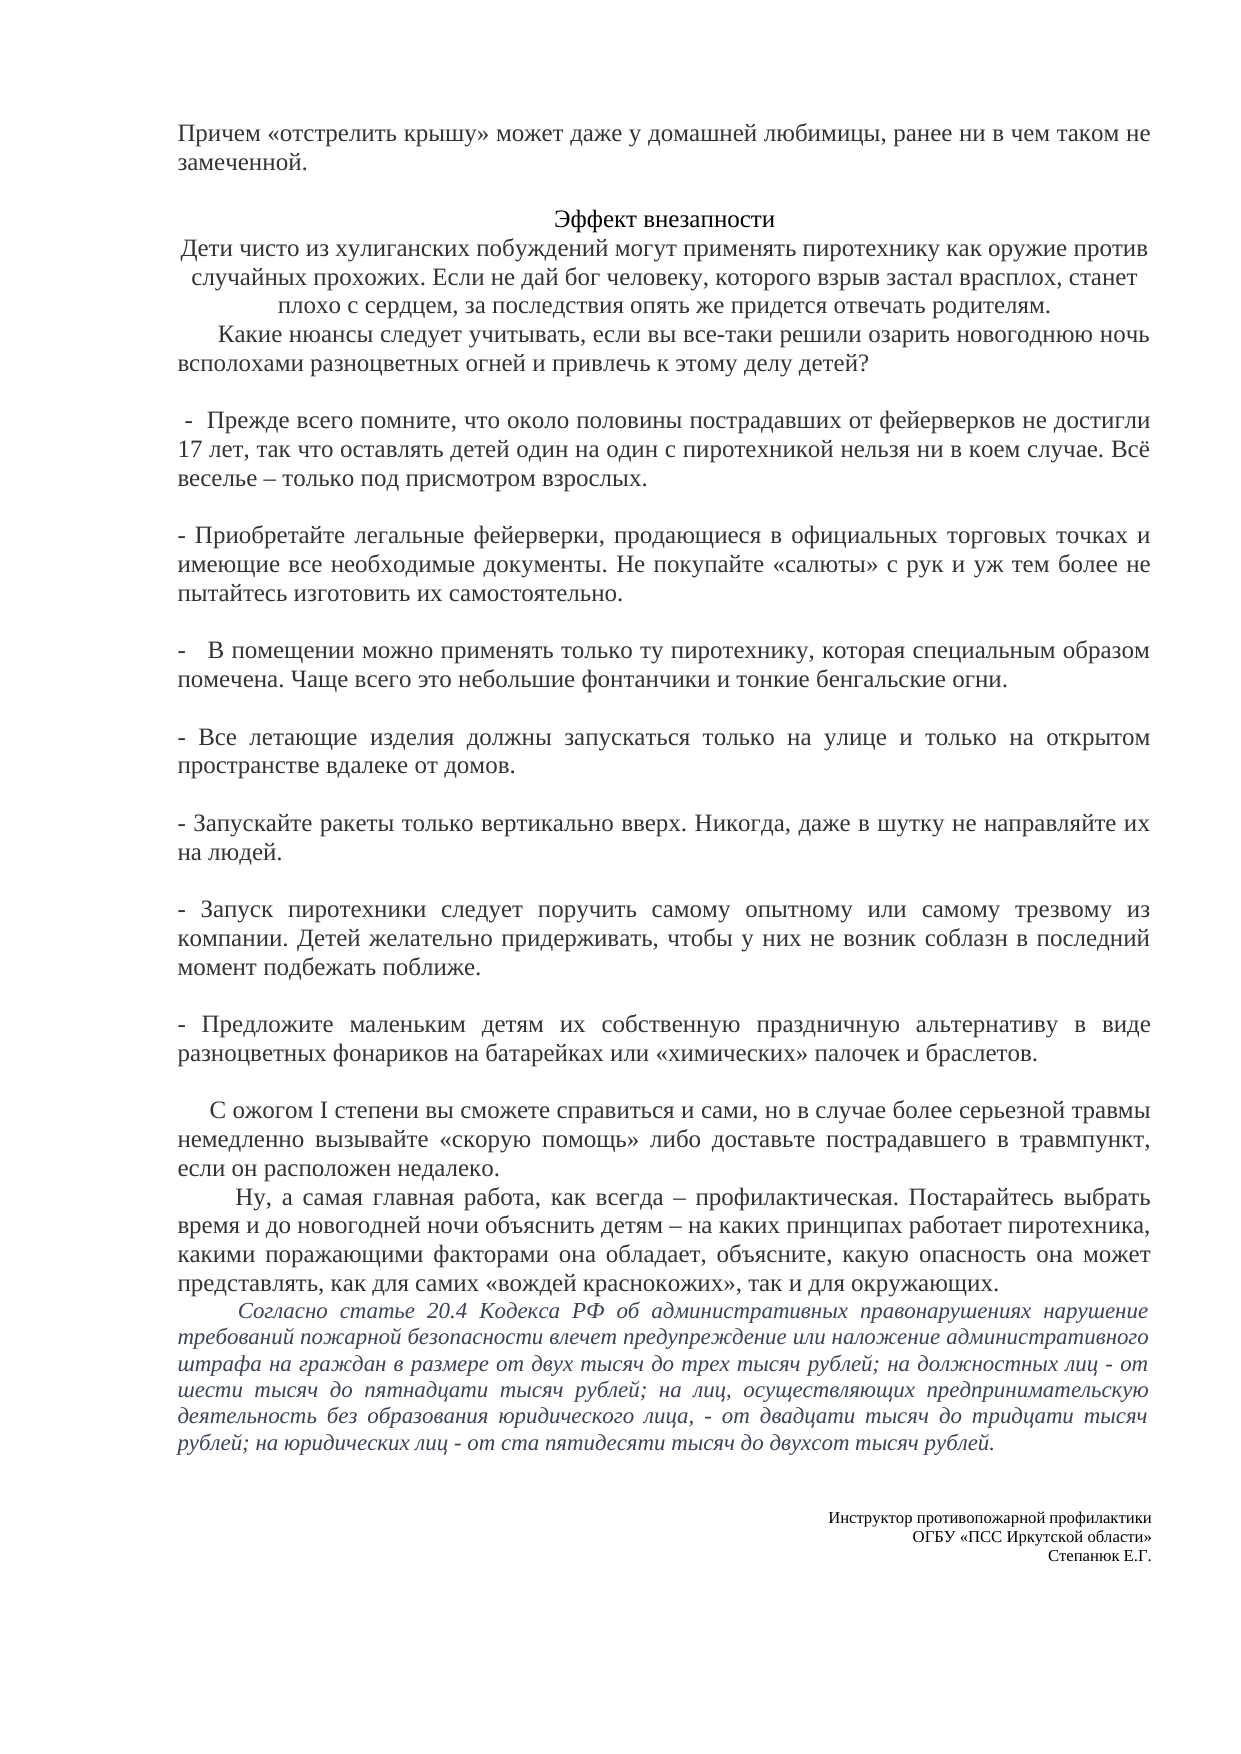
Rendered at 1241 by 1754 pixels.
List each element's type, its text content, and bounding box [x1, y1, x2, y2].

text Эффект внезапности [177, 204, 1152, 233]
text Ну, а самая главная работа, как всегда – профилактическая. Постарайтесь выбрать время и до новогодней ночи объяснить детям – на каких принципах работает пиротехника, какими поражающими факторами она обладает, объясните, какую опасность она может представлять, как для самих «вождей краснокожих», так и для окружающих. [177, 1182, 1152, 1297]
text Инструктор противопожарной профилактики [177, 1508, 1152, 1527]
text - Запускайте ракеты только вертикально вверх. Никогда, даже в шутку не направляйте их на людей. [177, 808, 1152, 866]
text Причем «отстрелить крышу» может даже у домашней любимицы, ранее ни в чем таком не замеченной. [177, 118, 1152, 176]
text С ожогом I степени вы сможете справиться и сами, но в случае более серьезной травмы немедленно вызывайте «скорую помощь» либо доставьте пострадавшего в травмпункт, если он расположен недалеко. [177, 1096, 1152, 1182]
text - Запуск пиротехники следует поручить самому опытному или самому трезвому из компании. Детей желательно придерживать, чтобы у них не возник соблазн в последний момент подбежать поближе. [177, 894, 1152, 981]
text - Все летающие изделия должны запускаться только на улице и только на открытом пространстве вдалеке от домов. [177, 722, 1152, 779]
text - Прежде всего помните, что около половины пострадавших от фейерверков не достигли 17 лет, так что оставлять детей один на один с пиротехникой нельзя ни в коем случае. Всё веселье – только под присмотром взрослых. [177, 406, 1152, 492]
text ОГБУ «ПСС Иркутской области» [177, 1527, 1152, 1546]
text - Приобретайте легальные фейерверки, продающиеся в официальных торговых точках и имеющие все необходимые документы. Не покупайте «салюты» с рук и уж тем более не пытайтесь изготовить их самостоятельно. [177, 521, 1152, 607]
text Согласно статье 20.4 Кодекса РФ об административных правонарушениях нарушение требований пожарной безопасности влечет предупреждение или наложение административного штрафа на граждан в размере от двух тысяч до трех тысяч рублей; на должностных лиц - от шести тысяч до пятнадцати тысяч рублей; на лиц, осуществляющих предпринимательскую деятельность без образования юридического лица, - от двадцати тысяч до тридцати тысяч рублей; на юридических лиц - от ста пятидесяти тысяч до двухсот тысяч рублей. [177, 1297, 1152, 1455]
text Какие нюансы следует учитывать, если вы все-таки решили озарить новогоднюю ночь всполохами разноцветных огней и привлечь к этому делу детей? [177, 319, 1152, 377]
text Дети чисто из хулиганских побуждений могут применять пиротехнику как оружие против случайных прохожих. Если не дай бог человеку, которого взрыв застал врасплох, станет плохо с сердцем, за последствия опять же придется отвечать родителям. [177, 233, 1152, 319]
text - В помещении можно применять только ту пиротехнику, которая специальным образом помечена. Чаще всего это небольшие фонтанчики и тонкие бенгальские огни. [177, 636, 1152, 693]
text Степанюк Е.Г. [177, 1546, 1152, 1565]
text - Предложите маленьким детям их собственную праздничную альтернативу в виде разноцветных фонариков на батарейках или «химических» палочек и браслетов. [177, 1009, 1152, 1067]
